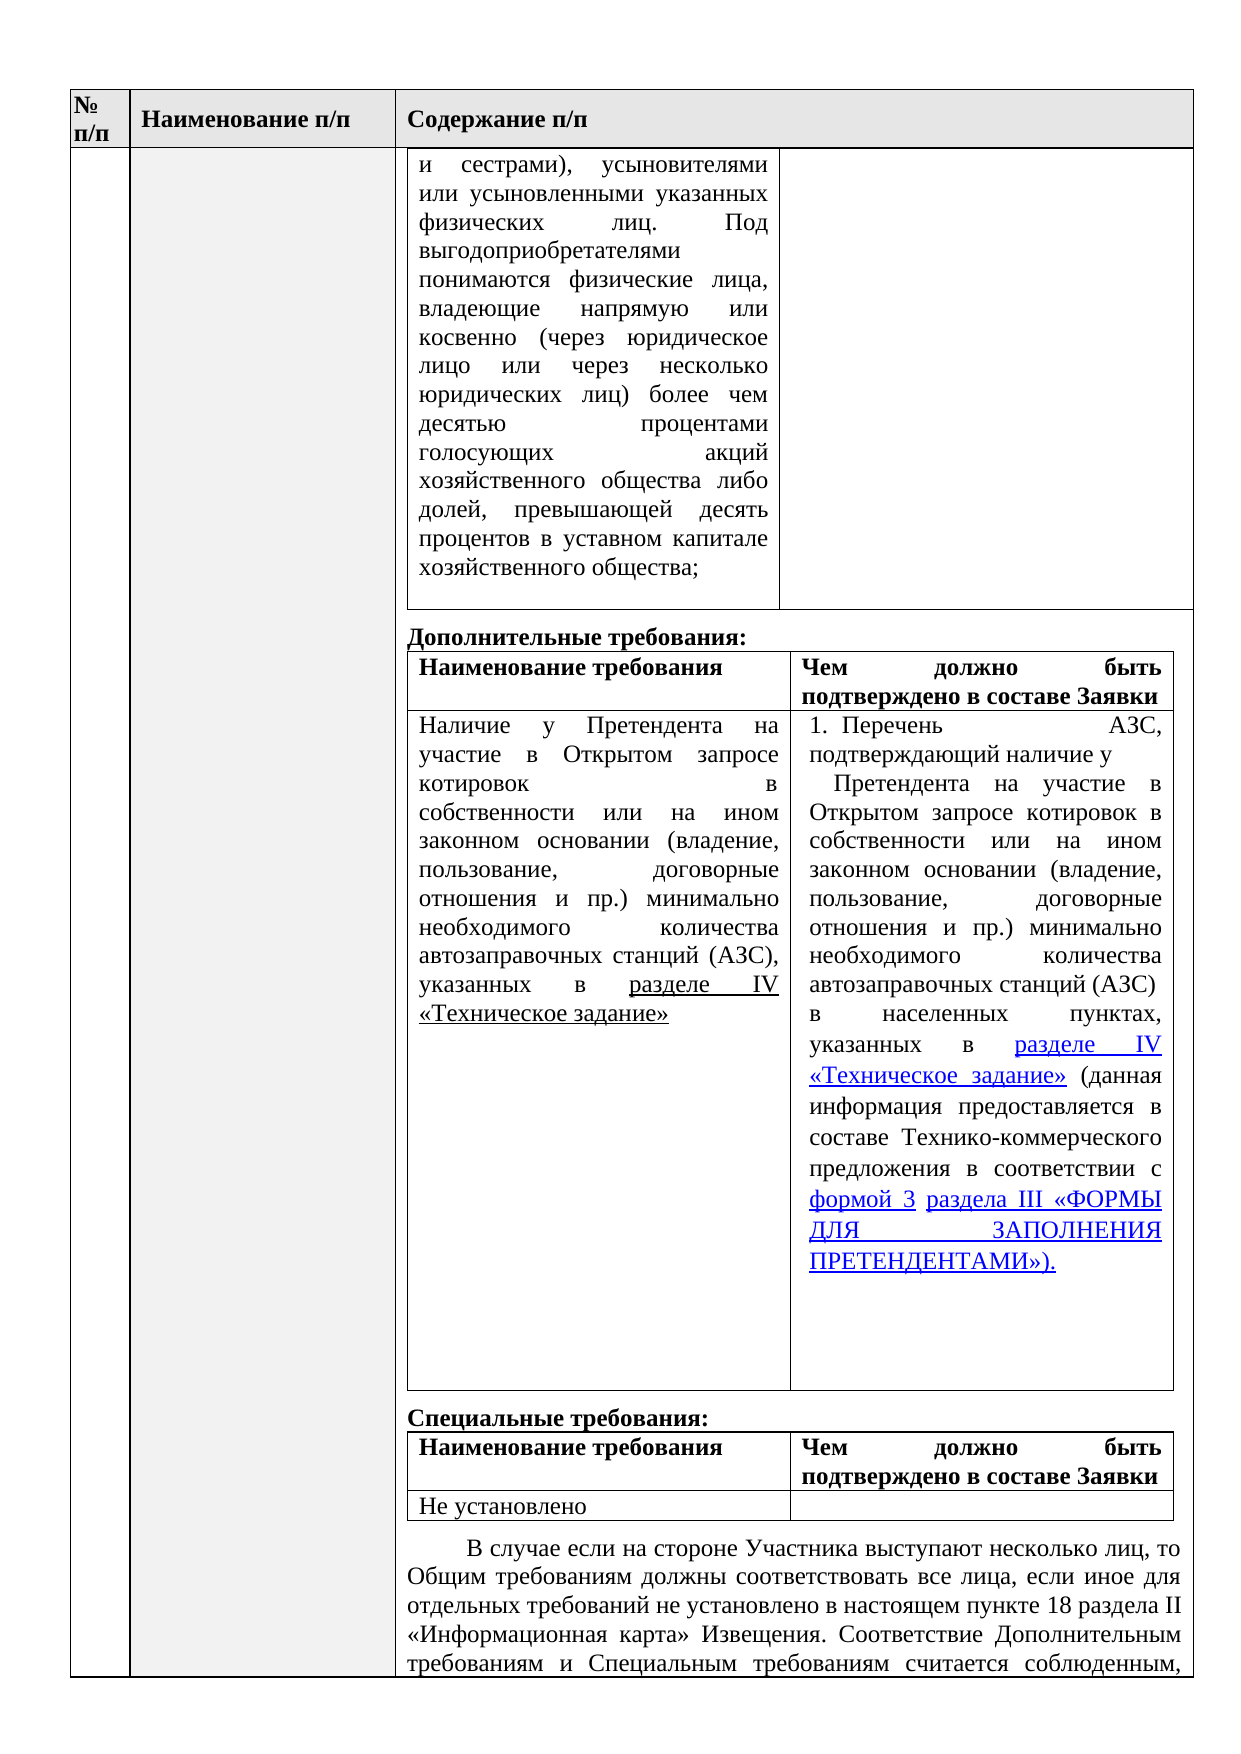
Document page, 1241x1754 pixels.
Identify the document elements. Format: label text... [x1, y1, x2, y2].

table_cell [396, 148, 1193, 1676]
table_cell [71, 148, 129, 1676]
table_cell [131, 148, 395, 1676]
table_header Наименование п/п [131, 90, 395, 147]
table_header № п/п [71, 90, 129, 147]
table_header Содержание п/п [396, 90, 1193, 147]
